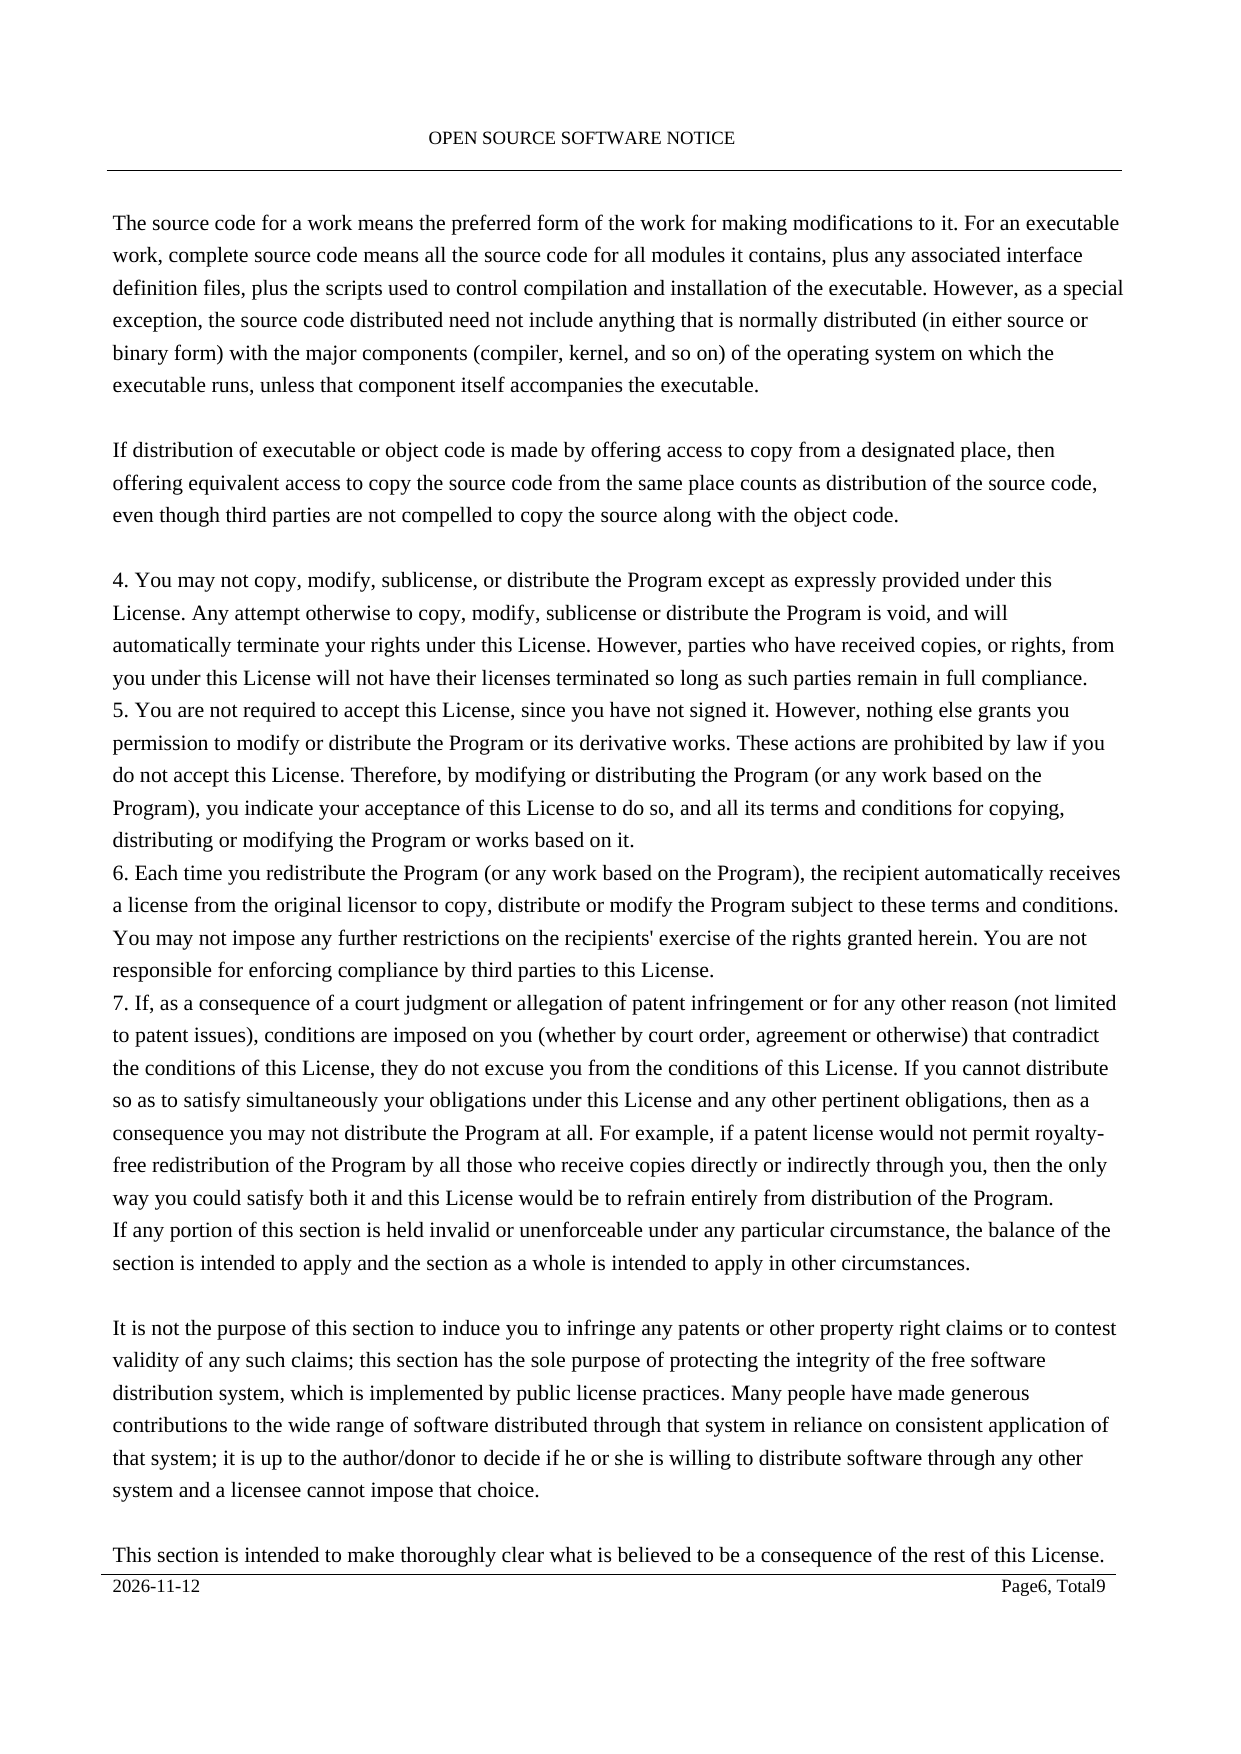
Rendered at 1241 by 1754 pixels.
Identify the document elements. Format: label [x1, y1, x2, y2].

text [112, 206, 1128, 1571]
